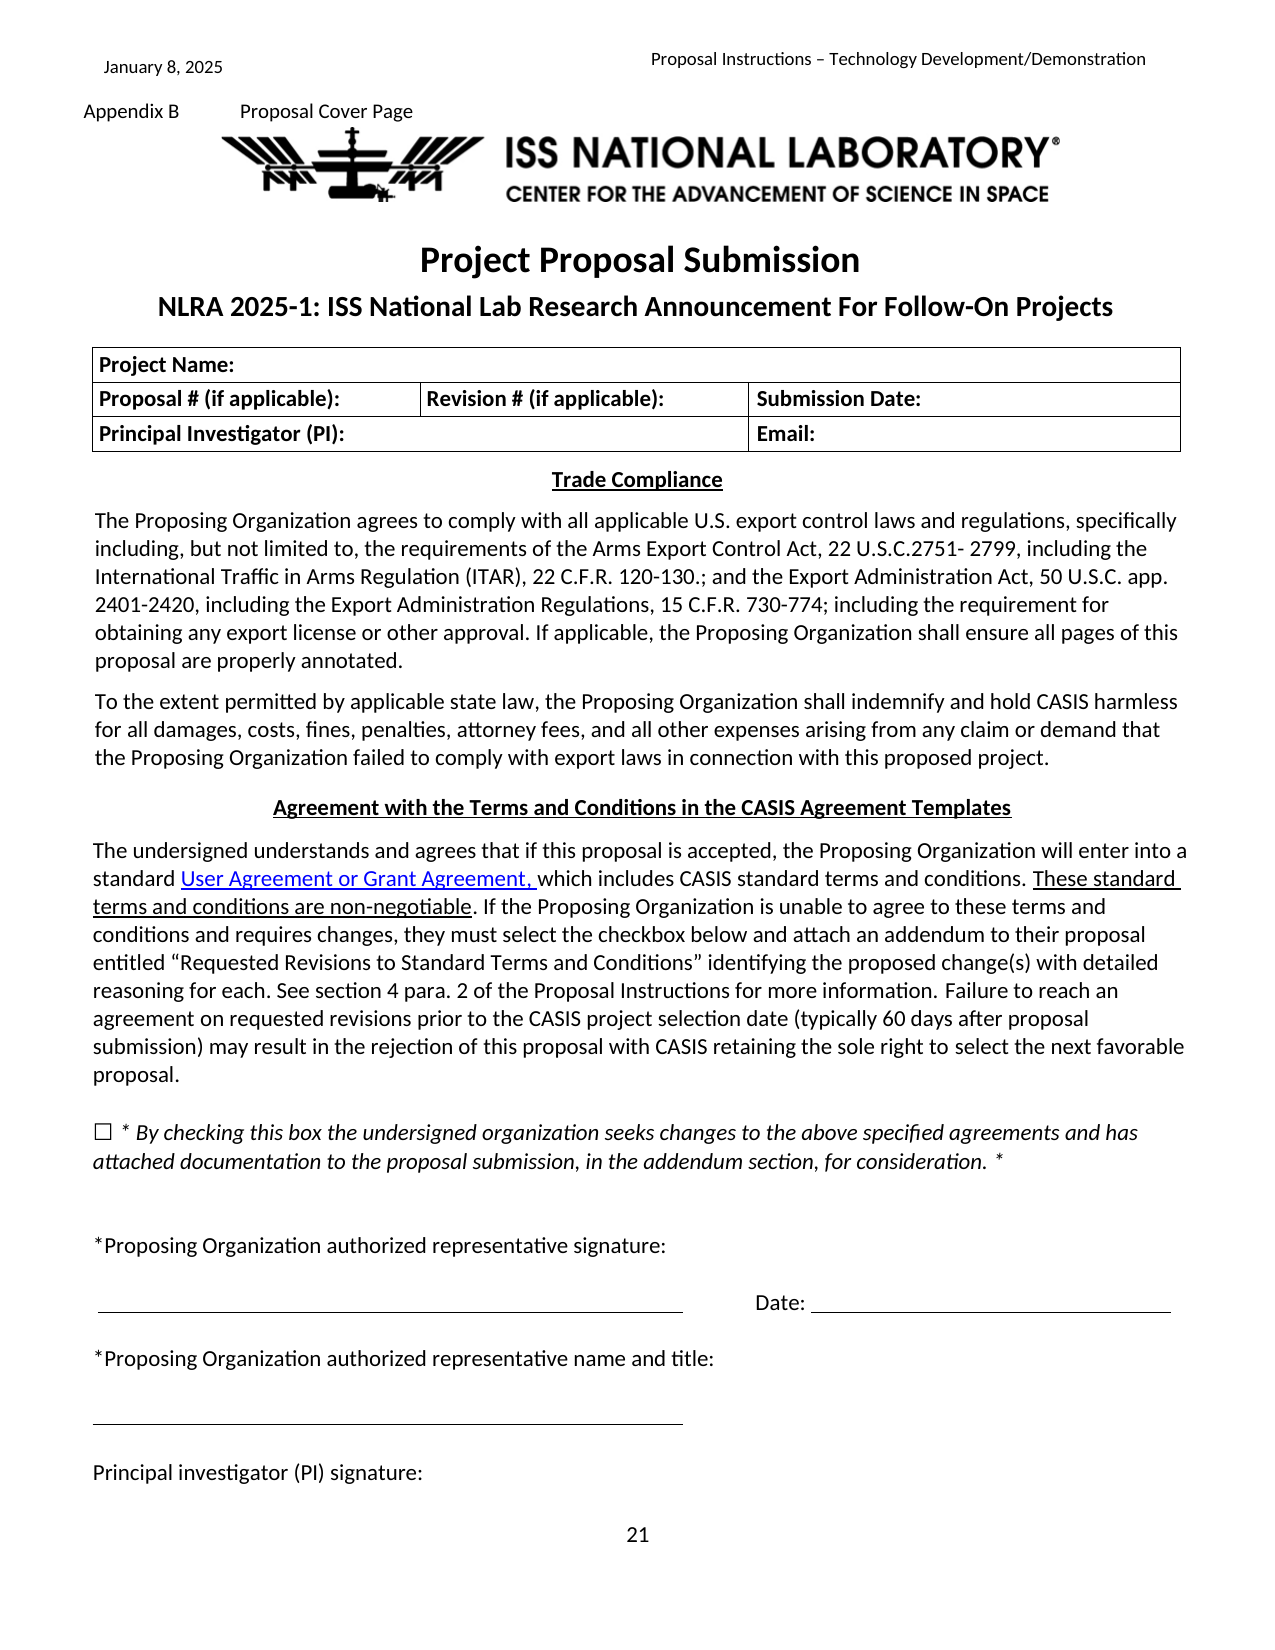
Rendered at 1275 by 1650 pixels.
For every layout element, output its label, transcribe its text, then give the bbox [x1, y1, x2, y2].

text Proposal Cover Page [83, 98, 1192, 123]
text To the extent permitted by applicable state law, the Proposing Organization shall indemnify and hold CASIS harmless for all damages, costs, fines, penalties, attorney fees, and all other expenses arising from any claim or demand that the Proposing Organization failed to comply with export laws in connection with this proposed project. [94, 687, 1181, 771]
table_cell Revision # (if applicable): [421, 383, 748, 416]
text *Proposing Organization authorized representative signature: [93, 1232, 1192, 1259]
table_cell Principal Investigator (PI): [93, 417, 748, 451]
text The undersigned understands and agrees that if this proposal is accepted, the Proposing Organization will enter into a standard User Agreement or Grant Agreement, which includes CASIS standard terms and conditions. These standard terms and conditions are non-negotiable. If the Proposing Organization is unable to agree to these terms and conditions and requires changes, they must select the checkbox below and attach an addendum to their proposal entitled “Requested Revisions to Standard Terms and Conditions” identifying the proposed change(s) with detailed reasoning for each. See section 4 para. 2 of the Proposal Instructions for more information. Failure to reach an agreement on requested revisions prior to the CASIS project selection date (typically 60 days after proposal submission) may result in the rejection of this proposal with CASIS retaining the sole right to select the next favorable proposal. [93, 836, 1192, 1088]
text ☐ * By checking this box the undersigned organization seeks changes to the above specified agreements and has attached documentation to the proposal submission, in the addendum section, for consideration. * [93, 1116, 1192, 1176]
text *Proposing Organization authorized representative name and title: [93, 1344, 1192, 1372]
text Project Proposal Submission [121, 236, 1160, 282]
table_cell Proposal # (if applicable): [93, 383, 420, 416]
table_cell Email: [749, 417, 1180, 451]
table_cell Submission Date: [749, 383, 1180, 416]
picture [221, 127, 1060, 202]
text Date: [93, 1288, 1192, 1316]
text The Proposing Organization agrees to comply with all applicable U.S. export control laws and regulations, specifically including, but not limited to, the requirements of the Arms Export Control Act, 22 U.S.C.2751- 2799, including the International Traffic in Arms Regulation (ITAR), 22 C.F.R. 120-130.; and the Export Administration Act, 50 U.S.C. app. 2401-2420, including the Export Administration Regulations, 15 C.F.R. 730-774; including the requirement for obtaining any export license or other approval. If applicable, the Proposing Organization shall ensure all pages of this proposal are properly annotated. [94, 506, 1181, 674]
text Agreement with the Terms and Conditions in the CASIS Agreement Templates [93, 793, 1192, 821]
text NLRA 2025-1: ISS National Lab Research Announcement For Follow-On Projects [111, 288, 1160, 323]
table_header Project Name: [93, 348, 1180, 382]
text Trade Compliance [366, 465, 909, 493]
text Principal investigator (PI) signature: [93, 1458, 1192, 1486]
